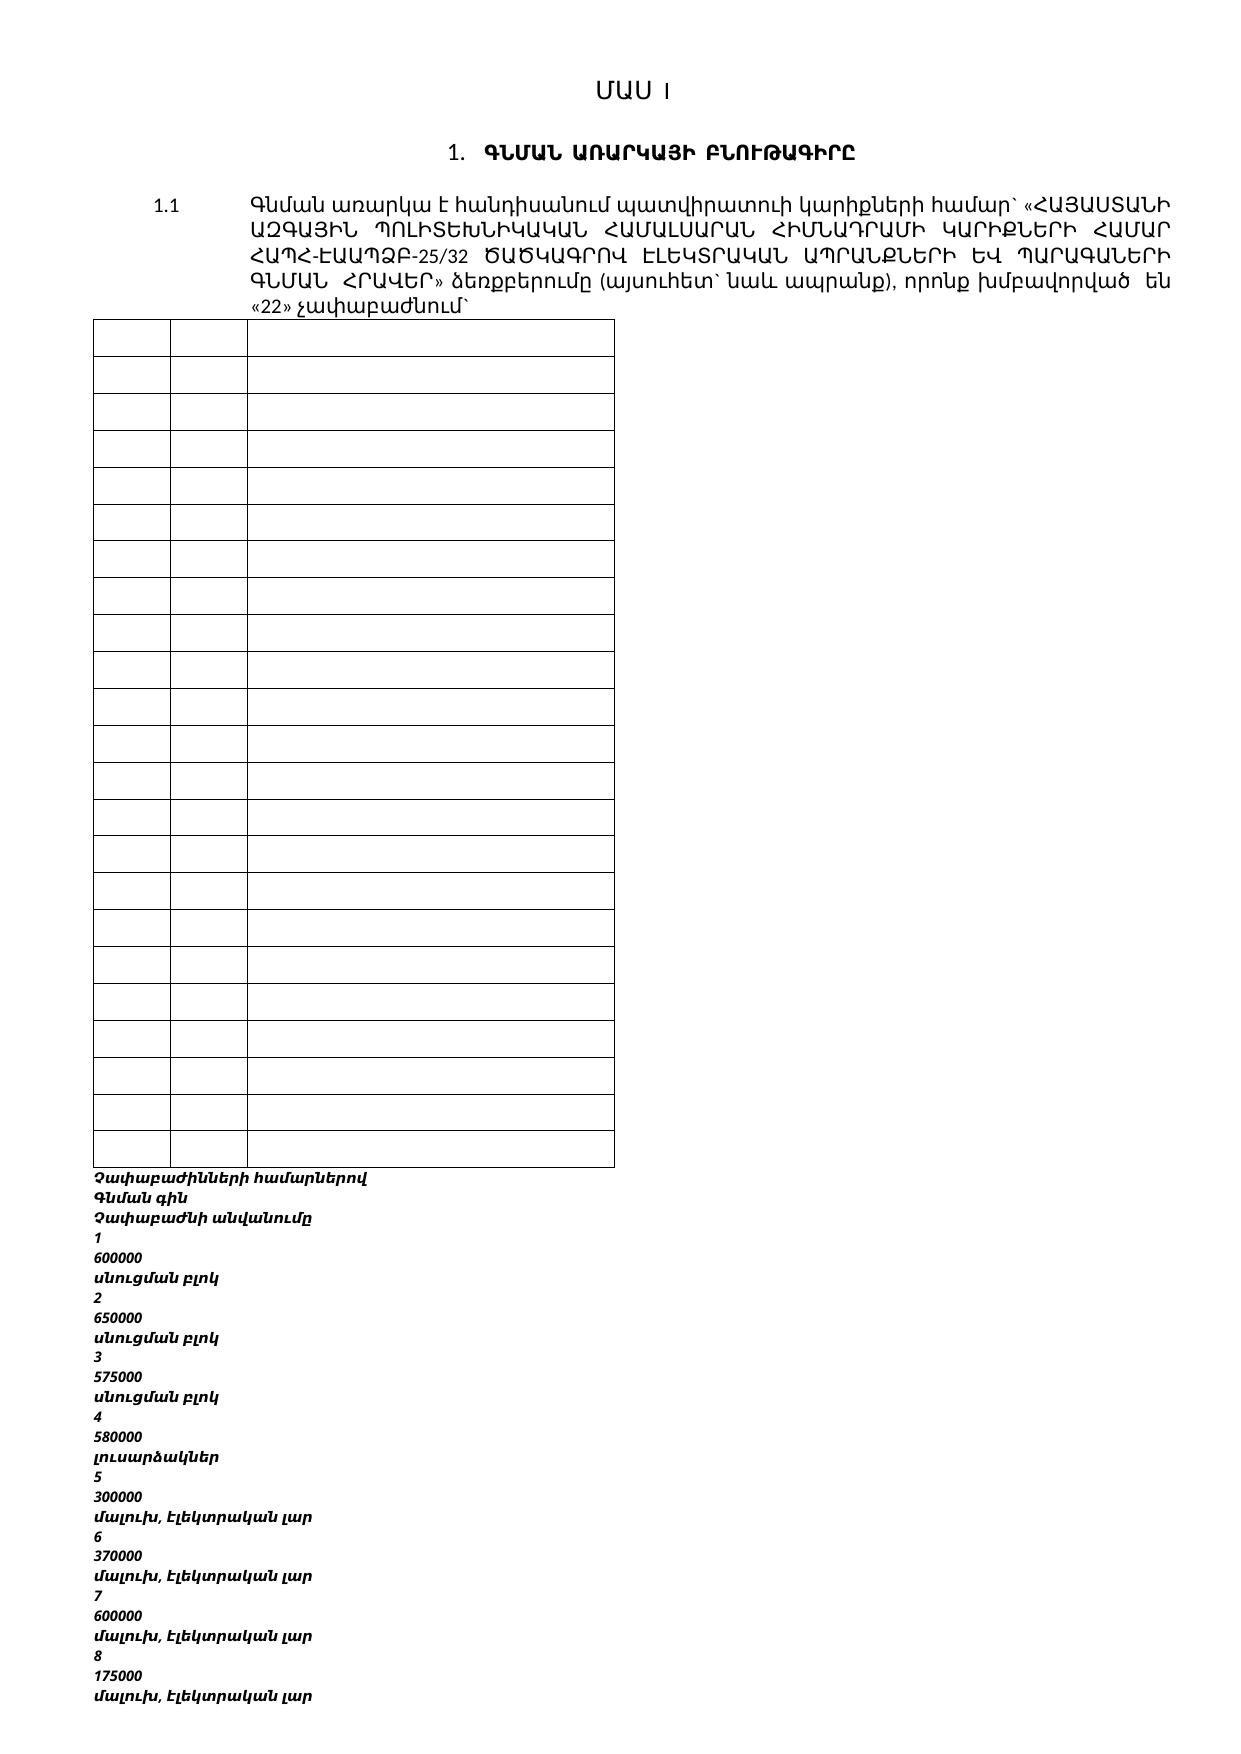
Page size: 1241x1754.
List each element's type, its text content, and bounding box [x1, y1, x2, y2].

list ԳՆՄԱՆ ԱՌԱՐԿԱՅԻ ԲՆՈՒԹԱԳԻՐԸ [131, 136, 1171, 167]
subtitle Գնման առարկա է հանդիսանում պատվիրատուի կարիքների համար` «ՀԱՅԱՍՏԱՆԻ ԱԶԳԱՅԻՆ ՊՈԼԻՏԵԽՆԻԿԱԿԱՆ ՀԱՄԱԼՍԱՐԱՆ ՀԻՄՆԱԴՐԱՄԻ ԿԱՐԻՔՆԵՐԻ ՀԱՄԱՐ ՀԱՊՀ-ԷԱԱՊՁԲ-25/32 ԾԱԾԿԱԳՐՈՎ ԷԼԵԿՏՐԱԿԱՆ ԱՊՐԱՆՔՆԵՐԻ ԵՎ ՊԱՐԱԳԱՆԵՐԻ ԳՆՄԱՆ ՀՐԱՎԵՐ» ձեռքբերումը (այսուհետ` նաև ապրանք), որոնք խմբավորված են «22» չափաբաժնում` [153, 192, 1171, 319]
text ՄԱՍ I [94, 75, 1171, 106]
